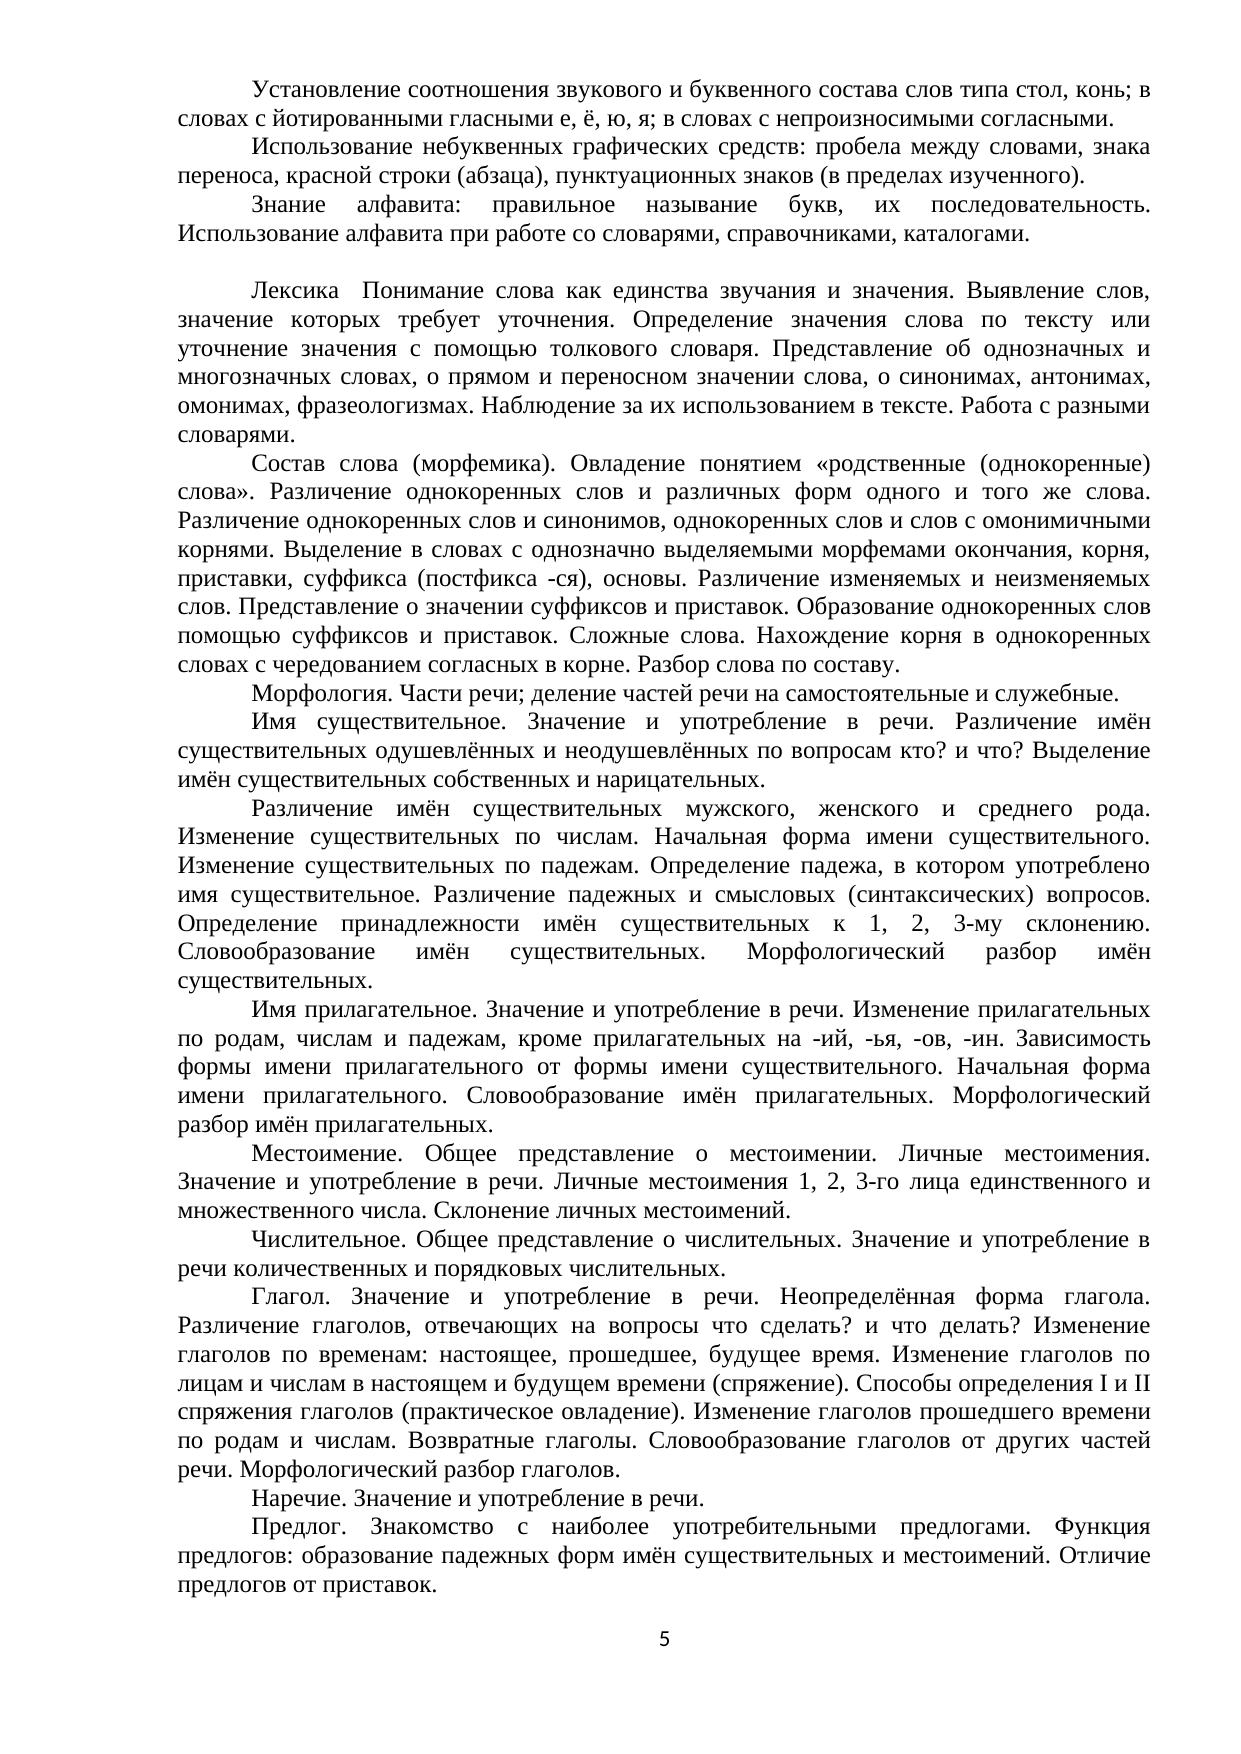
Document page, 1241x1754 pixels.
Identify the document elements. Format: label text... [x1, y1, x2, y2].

text Использование небуквенных графических средств: пробела между словами, знака переноса, красной строки (абзаца), пунктуационных знаков (в пределах изученного). [177, 131, 1152, 189]
text Глагол. Значение и употребление в речи. Неопределённая форма глагола. Различение глаголов, отвечающих на вопросы что сделать? и что делать? Изменение глаголов по временам: настоящее, прошедшее, будущее время. Изменение глаголов по лицам и числам в настоящем и будущем времени (спряжение). Способы определения І и ІІ спряжения глаголов (практическое овладение). Изменение глаголов прошедшего времени по родам и числам. Возвратные глаголы. Словообразование глаголов от других частей речи. Морфологический разбор глаголов. [177, 1281, 1152, 1483]
text Морфология. Части речи; деление частей речи на самостоятельные и служебные. [177, 678, 1152, 706]
text Установление соотношения звукового и буквенного состава слов типа стол, конь; в словах с йотированными гласными е, ё, ю, я; в словах с непроизносимыми согласными. [177, 74, 1152, 131]
text Знание алфавита: правильное называние букв, их последовательность. Использование алфавита при работе со словарями, справочниками, каталогами. [177, 189, 1152, 246]
text Имя существительное. Значение и употребление в речи. Различение имён существительных одушевлённых и неодушевлённых по вопросам кто? и что? Выделение имён существительных собственных и нарицательных. [177, 706, 1152, 793]
text Наречие. Значение и употребление в речи. [177, 1483, 1152, 1511]
text Различение имён существительных мужского, женского и среднего рода. Изменение существительных по числам. Начальная форма имени существительного. Изменение существительных по падежам. Определение падежа, в котором употреблено имя существительное. Различение падежных и смысловых (синтаксических) вопросов. Определение принадлежности имён существительных к 1, 2, 3-му склонению. Словообразование имён существительных. Морфологический разбор имён существительных. [177, 793, 1152, 994]
text Состав слова (морфемика). Овладение понятием «родственные (однокоренные) слова». Различение однокоренных слов и различных форм одного и того же слова. Различение однокоренных слов и синонимов, однокоренных слов и слов с омонимичными корнями. Выделение в словах с однозначно выделяемыми морфемами окончания, корня, приставки, суффикса (постфикса -ся), основы. Различение изменяемых и неизменяемых слов. Представление о значении суффиксов и приставок. Образование однокоренных слов помощью суффиксов и приставок. Сложные слова. Нахождение корня в однокоренных словах с чередованием согласных в корне. Разбор слова по составу. [177, 448, 1152, 678]
text Лексика Понимание слова как единства звучания и значения. Выявление слов, значение которых требует уточнения. Определение значения слова по тексту или уточнение значения с помощью толкового словаря. Представление об однозначных и многозначных словах, о прямом и переносном значении слова, о синонимах, антонимах, омонимах, фразеологизмах. Наблюдение за их использованием в тексте. Работа с разными словарями. [177, 275, 1152, 448]
text Числительное. Общее представление о числительных. Значение и употребление в речи количественных и порядковых числительных. [177, 1224, 1152, 1281]
text Имя прилагательное. Значение и употребление в речи. Изменение прилагательных по родам, числам и падежам, кроме прилагательных на -ий, -ья, -ов, -ин. Зависимость формы имени прилагательного от формы имени существительного. Начальная форма имени прилагательного. Словообразование имён прилагательных. Морфологический разбор имён прилагательных. [177, 994, 1152, 1138]
text Местоимение. Общее представление о местоимении. Личные местоимения. Значение и употребление в речи. Личные местоимения 1, 2, 3-го лица единственного и множественного числа. Склонение личных местоимений. [177, 1138, 1152, 1224]
text Предлог. Знакомство с наиболее употребительными предлогами. Функция предлогов: образование падежных форм имён существительных и местоимений. Отличие предлогов от приставок. [177, 1511, 1152, 1598]
